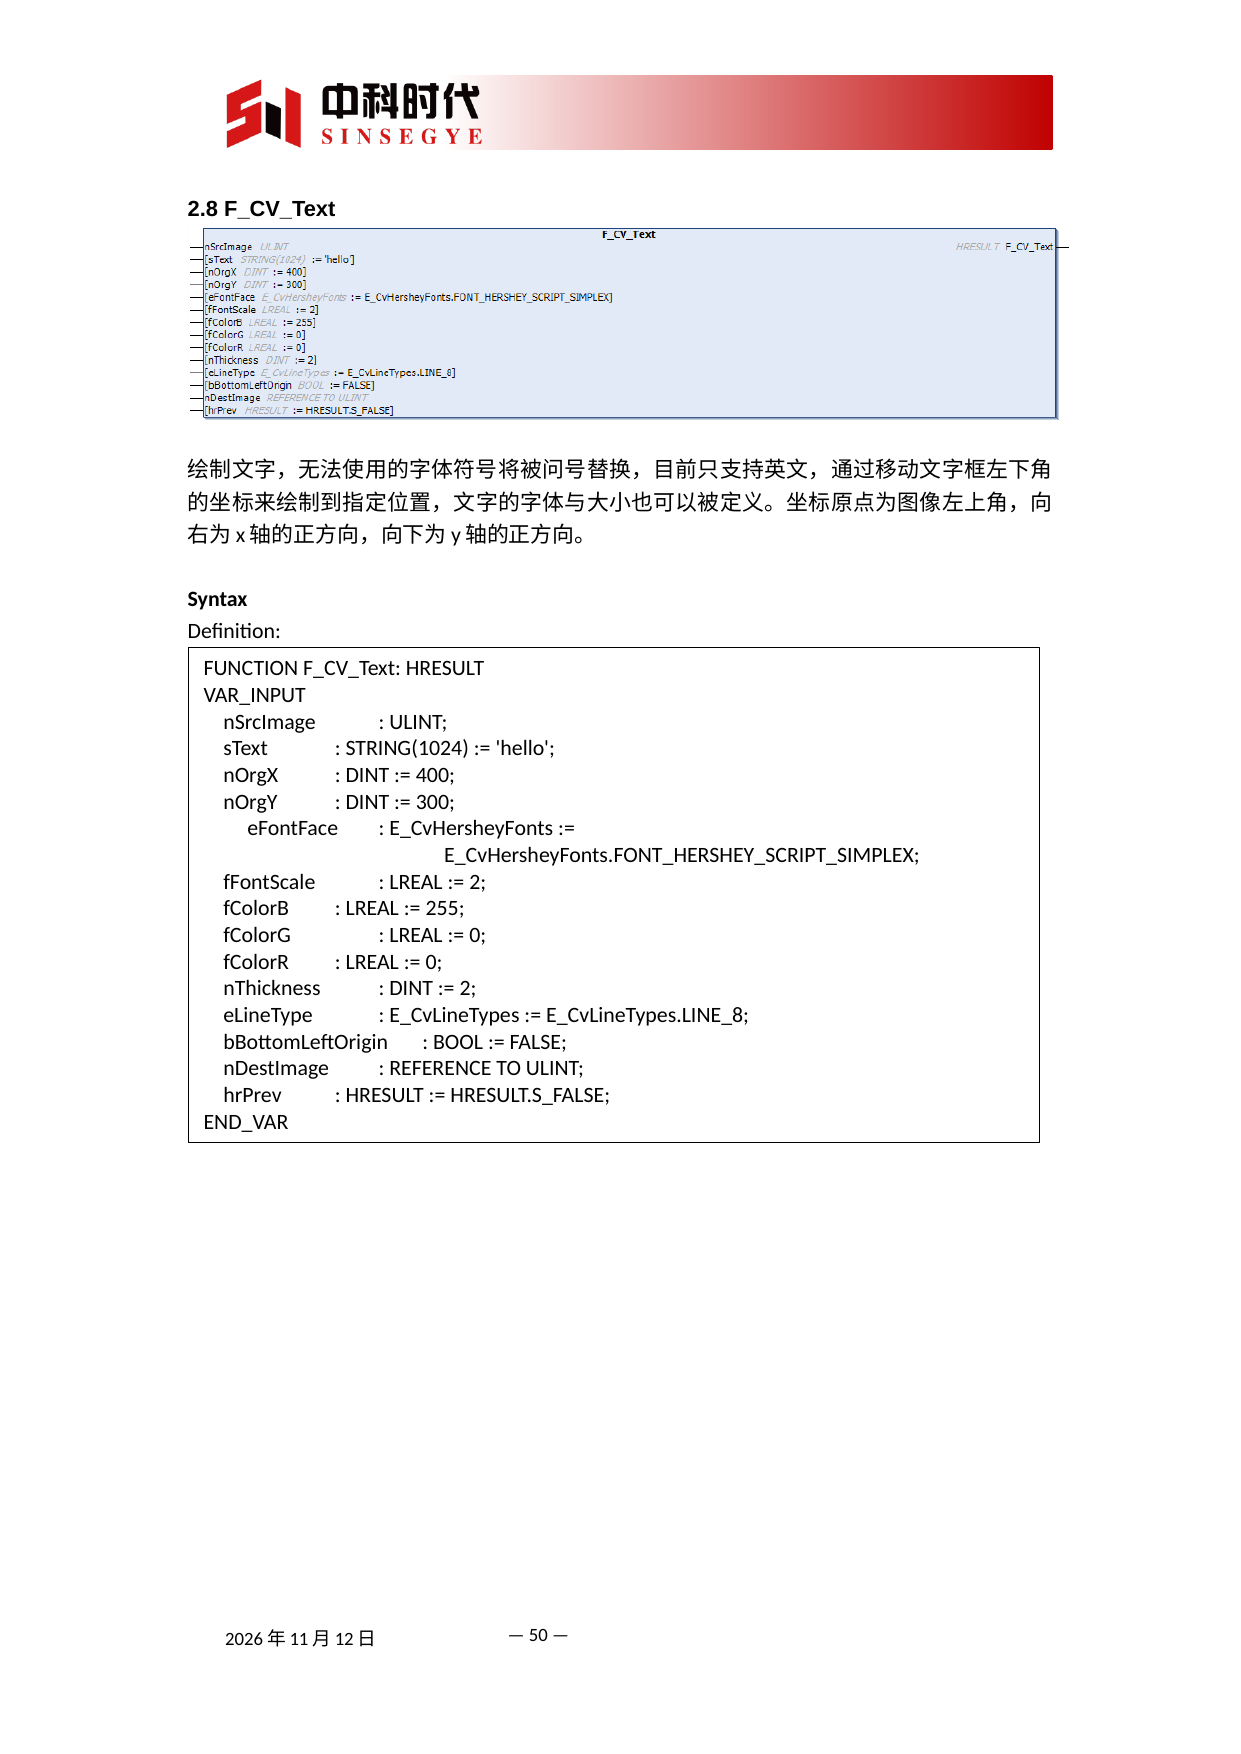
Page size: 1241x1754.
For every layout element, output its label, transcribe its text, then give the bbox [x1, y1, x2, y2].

text 绘制文字，无法使用的字体符号将被问号替换，目前只支持英文，通过移动文字框左下角的坐标来绘制到指定位置，文字的字体与大小也可以被定义。坐标原点为图像左上角，向右为x轴的正方向，向下为y轴的正方向。 [187, 452, 1053, 549]
text Definition: [187, 614, 1053, 647]
text Syntax [187, 582, 1053, 614]
subtitle F_CV_Text [187, 192, 1053, 224]
picture [187, 224, 1070, 421]
picture [225, 78, 483, 150]
